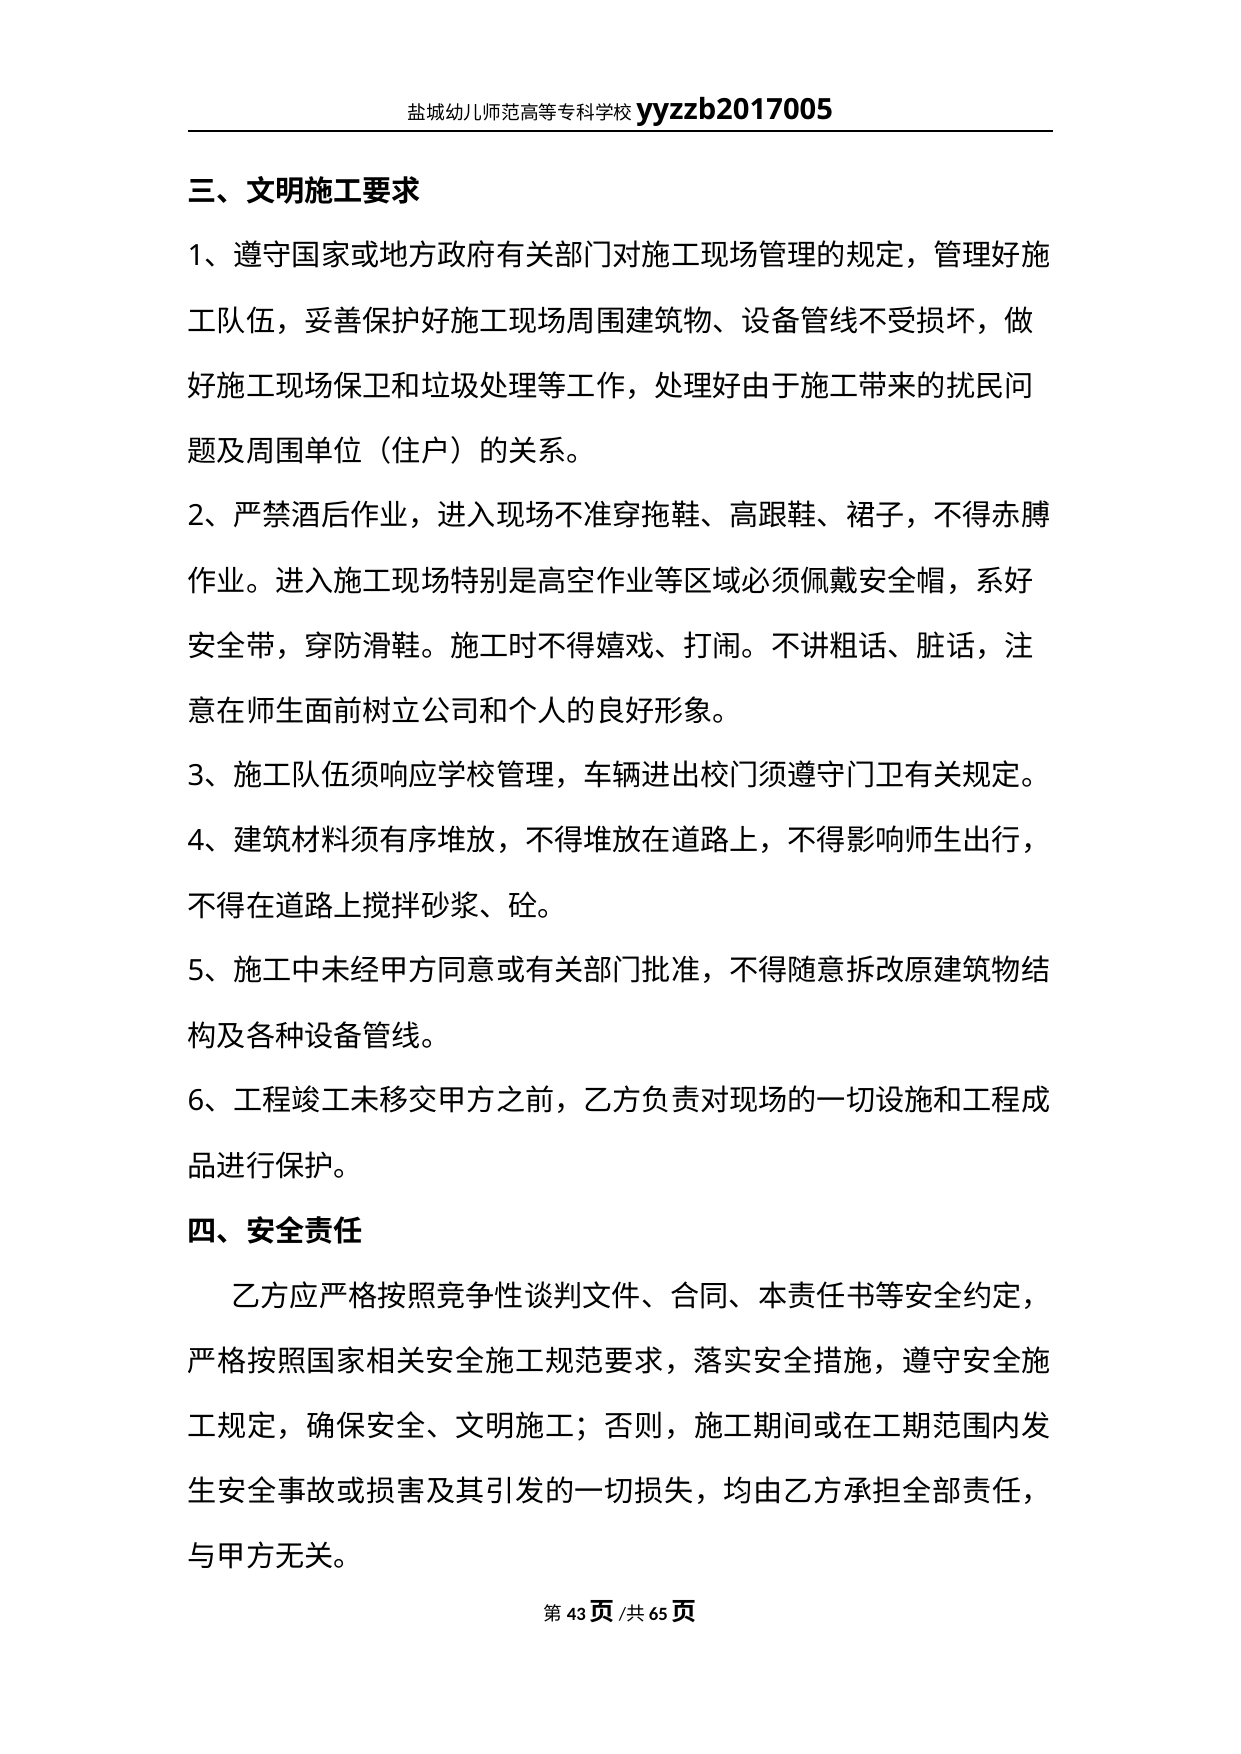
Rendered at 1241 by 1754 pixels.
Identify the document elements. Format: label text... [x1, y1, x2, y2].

text 3、施工队伍须响应学校管理，车辆进出校门须遵守门卫有关规定。 [187, 741, 1053, 806]
text 5、施工中未经甲方同意或有关部门批准，不得随意拆改原建筑物结构及各种设备管线。 [187, 936, 1053, 1066]
text 1、遵守国家或地方政府有关部门对施工现场管理的规定，管理好施工队伍，妥善保护好施工现场周围建筑物、设备管线不受损坏，做好施工现场保卫和垃圾处理等工作，处理好由于施工带来的扰民问题及周围单位（住户）的关系。 2、严禁酒后作业，进入现场不准穿拖鞋、高跟鞋、裙子，不得赤膊作业。进入施工现场特别是高空作业等区域必须佩戴安全帽，系好安全带，穿防滑鞋。施工时不得嬉戏、打闹。不讲粗话、脏话，注意在师生面前树立公司和个人的良好形象。 [187, 221, 1053, 741]
text 乙方应严格按照竞争性谈判文件、合同、本责任书等安全约定，严格按照国家相关安全施工规范要求，落实安全措施，遵守安全施工规定，确保安全、文明施工；否则，施工期间或在工期范围内发生安全事故或损害及其引发的一切损失，均由乙方承担全部责任，与甲方无关。 [187, 1261, 1053, 1586]
text 三、文明施工要求 [187, 156, 1053, 221]
text 6、工程竣工未移交甲方之前，乙方负责对现场的一切设施和工程成品进行保护。 [187, 1066, 1053, 1196]
text 4、建筑材料须有序堆放，不得堆放在道路上，不得影响师生出行，不得在道路上搅拌砂浆、砼。 [187, 806, 1053, 936]
text 四、安全责任 [187, 1196, 1053, 1261]
